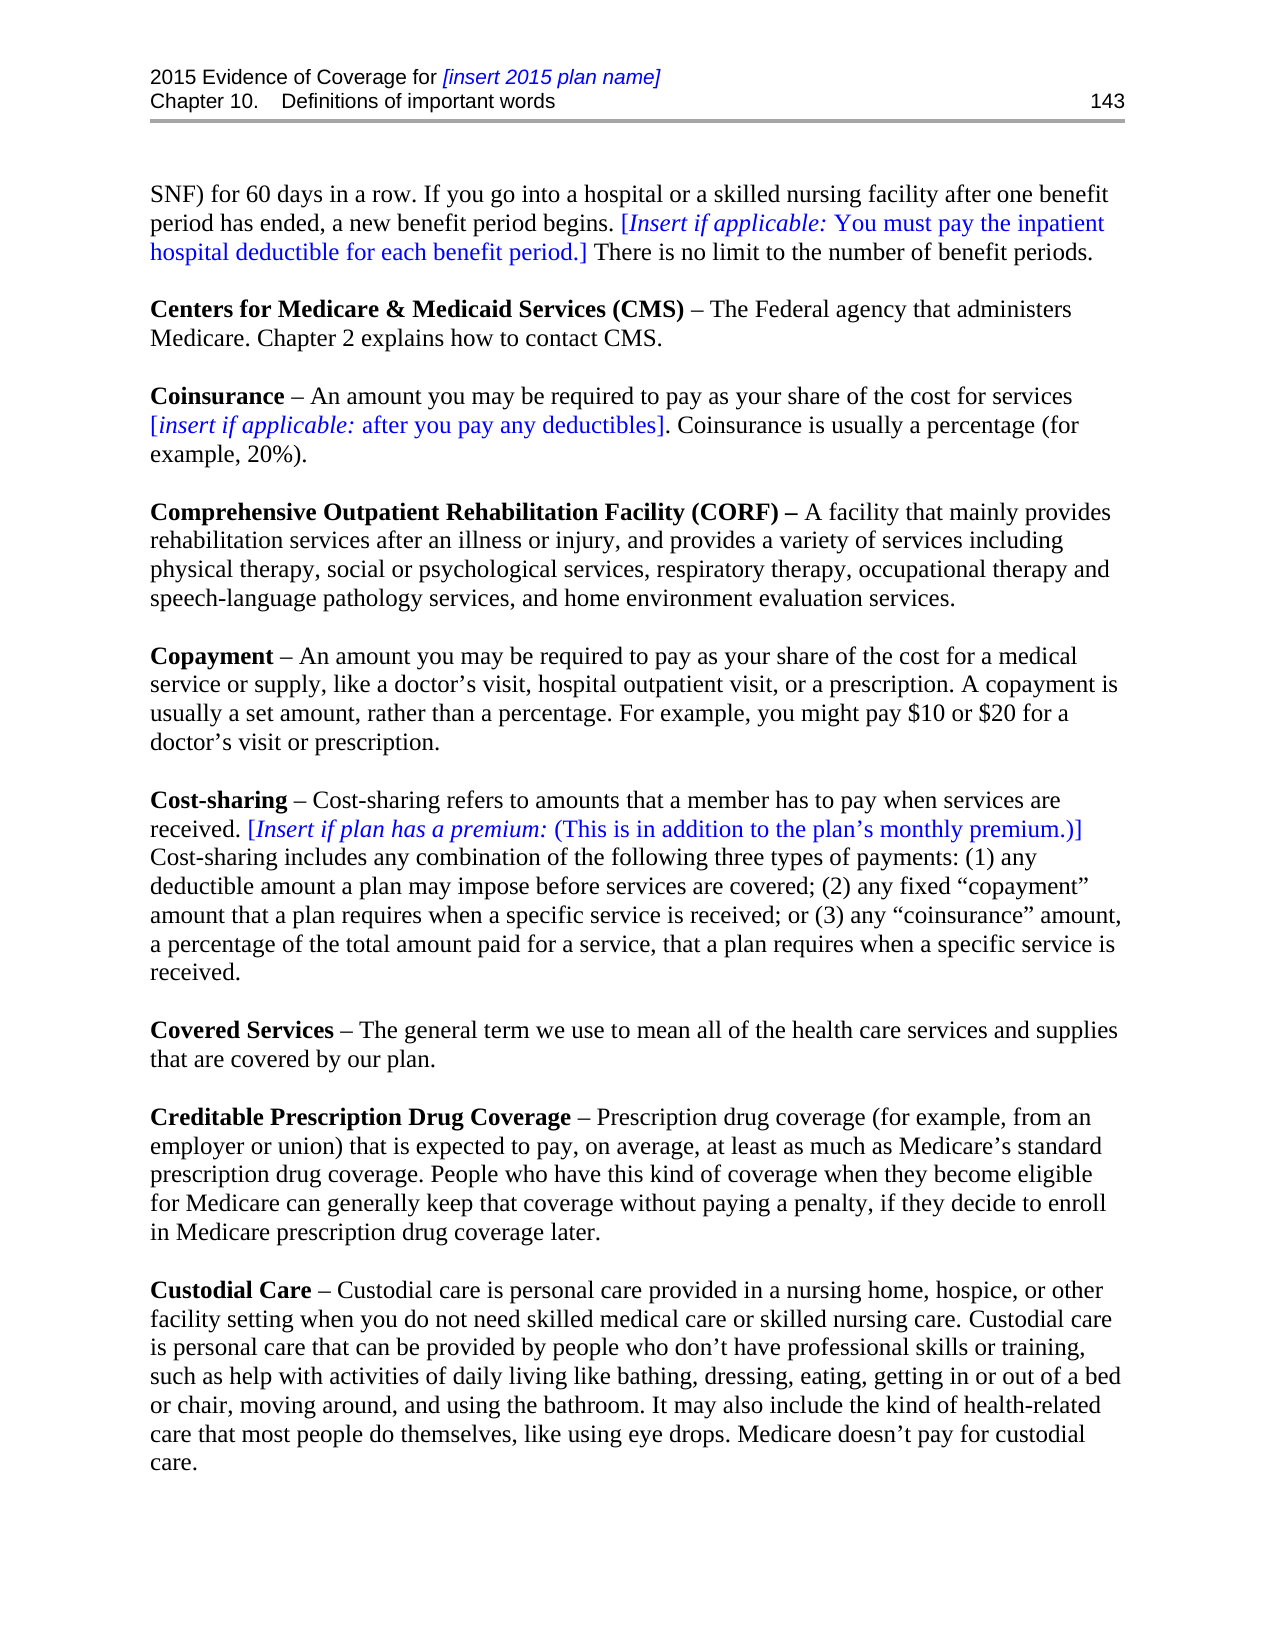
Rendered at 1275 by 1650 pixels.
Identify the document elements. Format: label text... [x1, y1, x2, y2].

text Coinsurance – An amount you may be required to pay as your share of the cost for services [insert if applicable: after you pay any deductibles]. Coinsurance is usually a percentage (for example, 20%). [150, 381, 1125, 467]
text Comprehensive Outpatient Rehabilitation Facility (CORF) – A facility that mainly provides rehabilitation services after an illness or injury, and provides a variety of services including physical therapy, social or psychological services, respiratory therapy, occupational therapy and speech-language pathology services, and home environment evaluation services. [150, 497, 1125, 612]
text Copayment – An amount you may be required to pay as your share of the cost for a medical service or supply, like a doctor’s visit, hospital outpatient visit, or a prescription. A copayment is usually a set amount, rather than a percentage. For example, you might pay $10 or $20 for a doctor’s visit or prescription. [150, 641, 1125, 756]
text Creditable Prescription Drug Coverage – Prescription drug coverage (for example, from an employer or union) that is expected to pay, on average, at least as much as Medicare’s standard prescription drug coverage. People who have this kind of coverage when they become eligible for Medicare can generally keep that coverage without paying a penalty, if they decide to enroll in Medicare prescription drug coverage later. [150, 1102, 1125, 1246]
text Covered Services – The general term we use to mean all of the health care services and supplies that are covered by our plan. [150, 1015, 1125, 1073]
text Custodial Care – Custodial care is personal care provided in a nursing home, hospice, or other facility setting when you do not need skilled medical care or skilled nursing care. Custodial care is personal care that can be provided by people who don’t have professional skills or training, such as help with activities of daily living like bathing, dressing, eating, getting in or out of a bed or chair, moving around, and using the bathroom. It may also include the kind of health-related care that most people do themselves, like using eye drops. Medicare doesn’t pay for custodial care. [150, 1275, 1125, 1476]
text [150, 179, 1125, 265]
text Cost-sharing – Cost-sharing refers to amounts that a member has to pay when services are received. [Insert if plan has a premium: (This is in addition to the plan’s monthly premium.)] Cost-sharing includes any combination of the following three types of payments: (1) any deductible amount a plan may impose before services are covered; (2) any fixed “copayment” amount that a plan requires when a specific service is received; or (3) any “coinsurance” amount, a percentage of the total amount paid for a service, that a plan requires when a specific service is received. [150, 785, 1125, 986]
text Centers for Medicare & Medicaid Services (CMS) – The Federal agency that administers Medicare. Chapter 2 explains how to contact CMS. [150, 294, 1125, 352]
